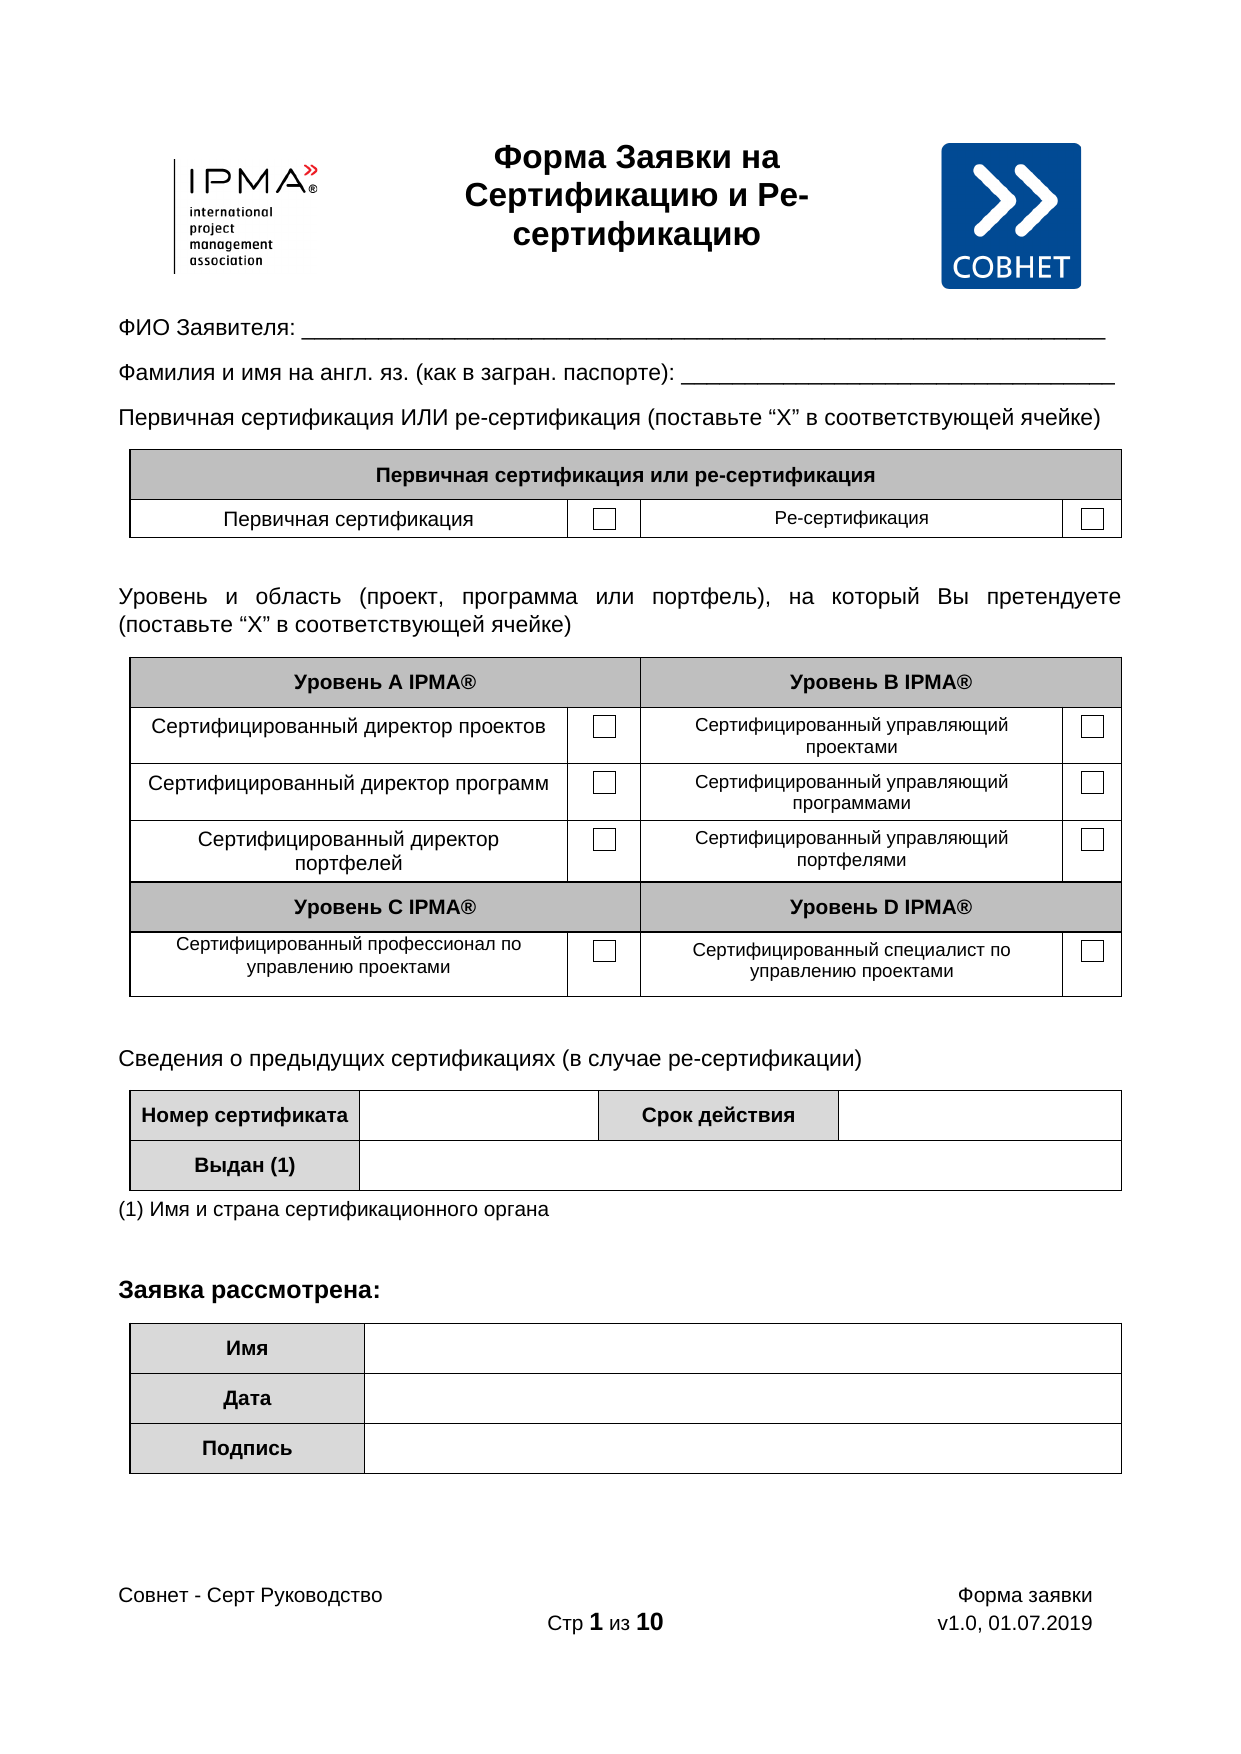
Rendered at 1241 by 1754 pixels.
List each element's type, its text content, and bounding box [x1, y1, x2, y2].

table_cell Первичная сертификация [131, 500, 567, 537]
table_header [901, 118, 1122, 314]
table_cell Подпись [131, 1424, 364, 1473]
table_cell Сертифицированный специалист по управлению проектами [641, 933, 1062, 996]
text ФИО Заявителя: _______________________________________________________________ [118, 314, 1122, 340]
table_cell Сертифицированный управляющий проектами [641, 708, 1062, 763]
table_cell [568, 933, 640, 996]
table_header [118, 118, 373, 314]
text (1) Имя и страна сертификационного органа [118, 1197, 1122, 1221]
picture [941, 143, 1082, 289]
table_cell Дата [131, 1374, 364, 1423]
table_header Срок действия [599, 1091, 838, 1140]
table_header Имя [131, 1324, 364, 1373]
table_cell Сертифицированный управляющий программами [641, 764, 1062, 820]
table_cell Сертифицированный директор портфелей [131, 821, 567, 881]
picture [173, 159, 318, 274]
text Сведения о предыдущих сертификациях (в случае ре-сертификации) [118, 1045, 1122, 1071]
table_cell Уровень D IPMA® [641, 883, 1121, 931]
table_cell [568, 821, 640, 881]
table_cell [1063, 764, 1121, 820]
table_header Номер сертификата [131, 1091, 359, 1140]
table_cell Выдан (1) [131, 1141, 359, 1190]
table_header Форма Заявки на Сертификацию и Ре-сертификацию [373, 118, 901, 314]
table_cell Сертифицированный профессионал по управлению проектами [131, 933, 567, 996]
table_cell [365, 1374, 1121, 1423]
table_cell [1063, 500, 1121, 537]
text Заявка рассмотрена: [118, 1275, 1122, 1304]
table_cell [568, 764, 640, 820]
text Первичная сертификация ИЛИ ре-сертификация (поставьте “X” в соответствующей ячейке) [118, 404, 1122, 431]
text Уровень и область (проект, программа или портфель), на который Вы претендуете (поставьте “X” в соответствующей ячейке) [118, 583, 1122, 638]
table_cell Уровень С IPMA® [131, 883, 640, 931]
table_cell Сертифицированный управляющий портфелями [641, 821, 1062, 881]
table_header Уровень A IPMA® [131, 658, 640, 707]
table_header Первичная сертификация или ре-сертификация [131, 450, 1121, 499]
table_cell [1063, 708, 1121, 763]
table_header [839, 1091, 1121, 1140]
table_header [360, 1091, 598, 1140]
text Фамилия и имя на англ. яз. (как в загран. паспорте): __________________________________ [118, 359, 1122, 386]
table_cell [360, 1141, 1121, 1190]
table_cell Сертифицированный директор проектов [131, 708, 567, 763]
table_cell [1063, 933, 1121, 996]
table_cell [568, 500, 640, 537]
table_header Уровень В IPMA® [641, 658, 1121, 707]
table_cell [568, 708, 640, 763]
table_cell Ре-сертификация [641, 500, 1062, 537]
table_cell [1063, 821, 1121, 881]
table_header [365, 1324, 1121, 1373]
table_cell [365, 1424, 1121, 1473]
table_cell Сертифицированный директор программ [131, 764, 567, 820]
